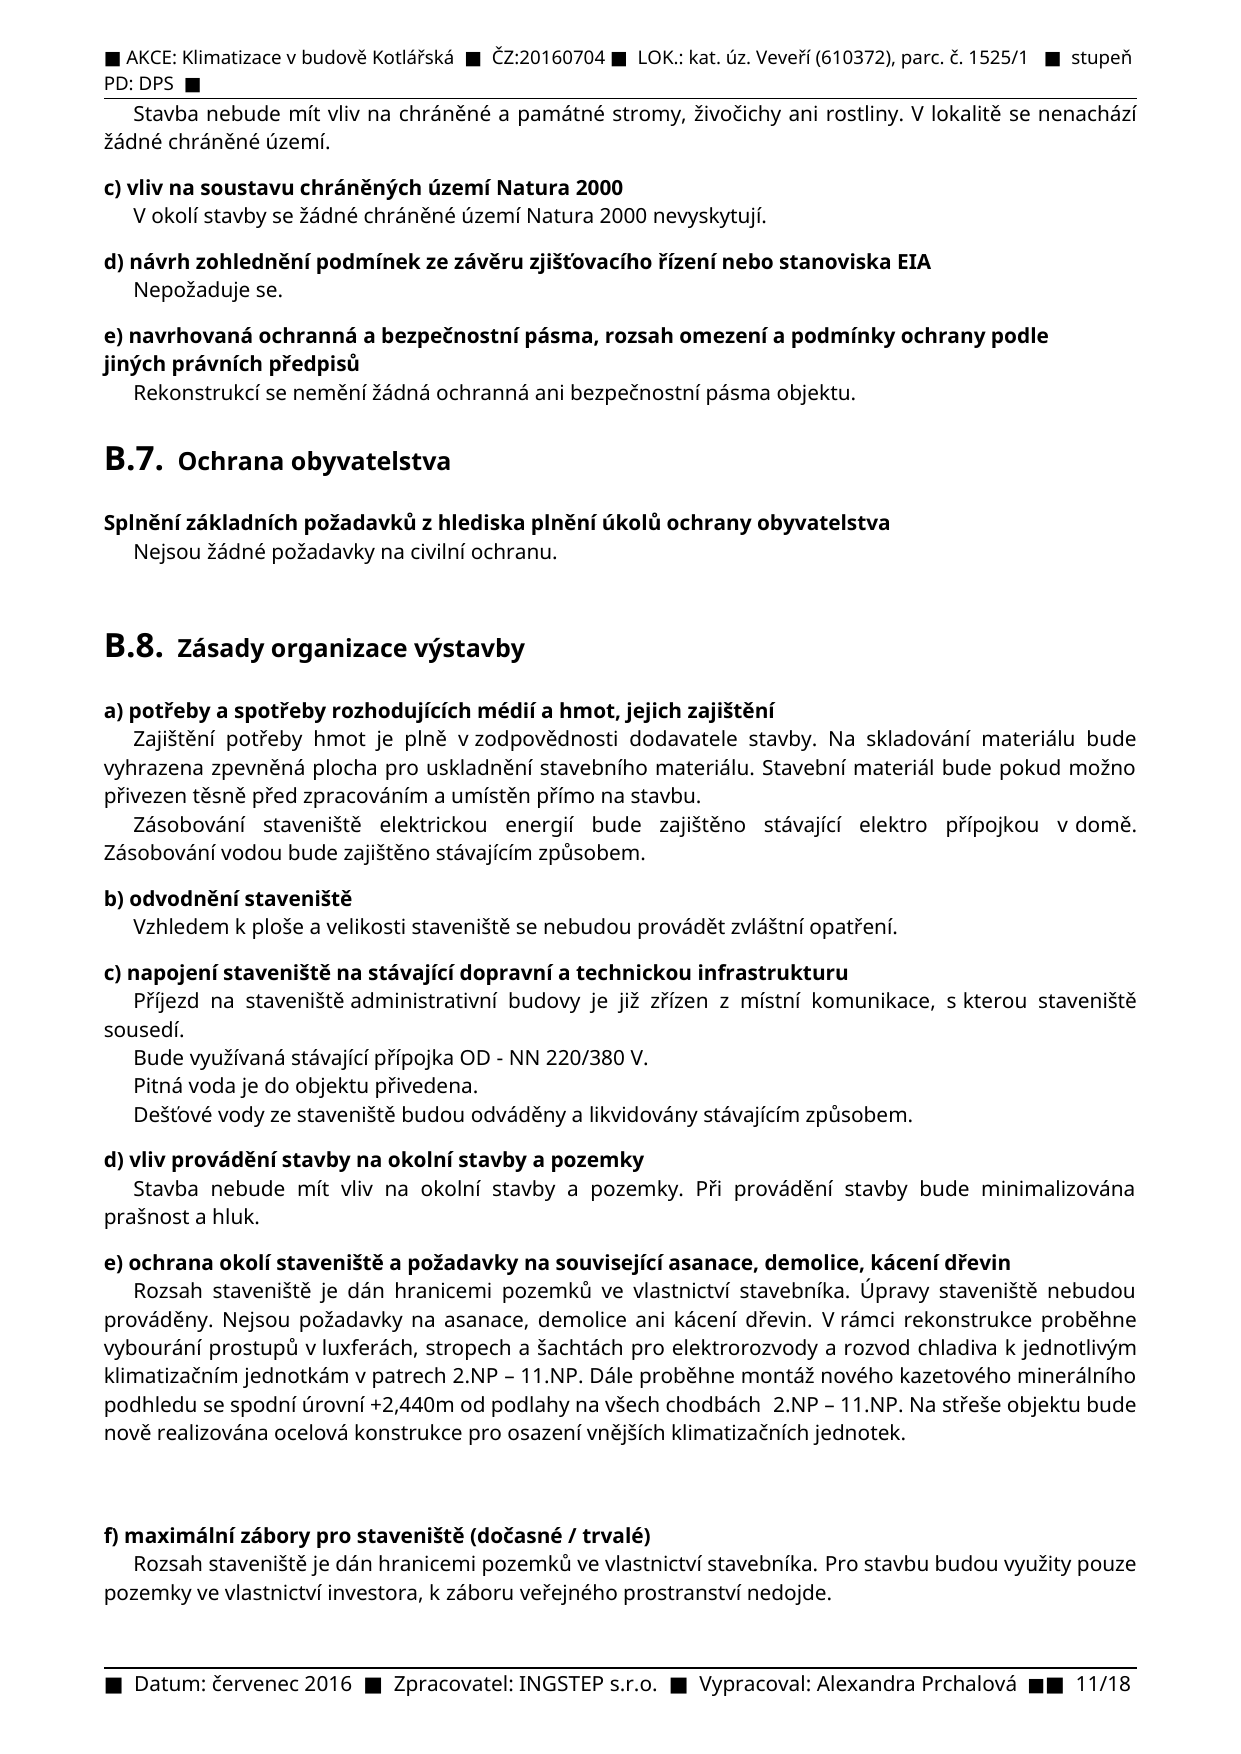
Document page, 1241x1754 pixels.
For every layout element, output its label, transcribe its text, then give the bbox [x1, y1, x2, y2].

text c) napojení staveniště na stávající dopravní a technickou infrastrukturu [103, 958, 1137, 986]
text a) potřeby a spotřeby rozhodujících médií a hmot, jejich zajištění [103, 696, 1137, 724]
text jiných právních předpisů [103, 349, 1137, 378]
text f) maximální zábory pro staveniště (dočasné / trvalé) [103, 1521, 1137, 1549]
text Vzhledem k ploše a velikosti staveniště se nebudou provádět zvláštní opatření. [103, 912, 1137, 941]
text b) odvodnění staveniště [103, 884, 1137, 912]
text Nepožaduje se. [103, 275, 1137, 304]
text Zajištění potřeby hmot je plně v zodpovědnosti dodavatele stavby. Na skladování materiálu bude vyhrazena zpevněná plocha pro uskladnění stavebního materiálu. Stavební materiál bude pokud možno přivezen těsně před zpracováním a umístěn přímo na stavbu. [103, 724, 1137, 810]
text Zásobování staveniště elektrickou energií bude zajištěno stávající elektro přípojkou v domě. Zásobování vodou bude zajištěno stávajícím způsobem. [103, 810, 1137, 867]
text e) navrhovaná ochranná a bezpečnostní pásma, rozsah omezení a podmínky ochrany podle [103, 321, 1137, 349]
text d) vliv provádění stavby na okolní stavby a pozemky [103, 1146, 1137, 1174]
text B.7. Ochrana obyvatelstva [103, 435, 1137, 480]
text d) návrh zohlednění podmínek ze závěru zjišťovacího řízení nebo stanoviska EIA [103, 247, 1137, 275]
text Pitná voda je do objektu přivedena. [103, 1072, 1137, 1100]
text V okolí stavby se žádné chráněné území Natura 2000 nevyskytují. [103, 201, 1137, 230]
text Rekonstrukcí se nemění žádná ochranná ani bezpečnostní pásma objektu. [103, 378, 1137, 406]
text Bude využívaná stávající přípojka OD - NN 220/380 V. [103, 1043, 1137, 1072]
text Rozsah staveniště je dán hranicemi pozemků ve vlastnictví stavebníka. Pro stavbu budou využity pouze pozemky ve vlastnictví investora, k záboru veřejného prostranství nedojde. [103, 1549, 1137, 1606]
text Stavba nebude mít vliv na okolní stavby a pozemky. Při provádění stavby bude minimalizována prašnost a hluk. [103, 1174, 1137, 1231]
text B.8. Zásady organizace výstavby [103, 622, 1137, 668]
text Splnění základních požadavků z hlediska plnění úkolů ochrany obyvatelstva [103, 508, 1137, 537]
text e) ochrana okolí staveniště a požadavky na související asanace, demolice, kácení dřevin [103, 1248, 1137, 1276]
text Nejsou žádné požadavky na civilní ochranu. [103, 537, 1137, 565]
text Rozsah staveniště je dán hranicemi pozemků ve vlastnictví stavebníka. Úpravy staveniště nebudou prováděny. Nejsou požadavky na asanace, demolice ani kácení dřevin. V rámci rekonstrukce proběhne vybourání prostupů v luxferách, stropech a šachtách pro elektrorozvody a rozvod chladiva k jednotlivým klimatizačním jednotkám v patrech 2.NP – 11.NP. Dále proběhne montáž nového kazetového minerálního podhledu se spodní úrovní +2,440m od podlahy na všech chodbách 2.NP – 11.NP. Na střeše objektu bude nově realizována ocelová konstrukce pro osazení vnějších klimatizačních jednotek. [103, 1276, 1137, 1447]
text Příjezd na staveniště administrativní budovy je již zřízen z místní komunikace, s kterou staveniště sousedí. [103, 986, 1137, 1043]
text Dešťové vody ze staveniště budou odváděny a likvidovány stávajícím způsobem. [103, 1100, 1137, 1128]
text Stavba nebude mít vliv na chráněné a památné stromy, živočichy ani rostliny. V lokalitě se nenachází žádné chráněné území. [103, 99, 1137, 156]
text c) vliv na soustavu chráněných území Natura 2000 [103, 173, 1137, 201]
